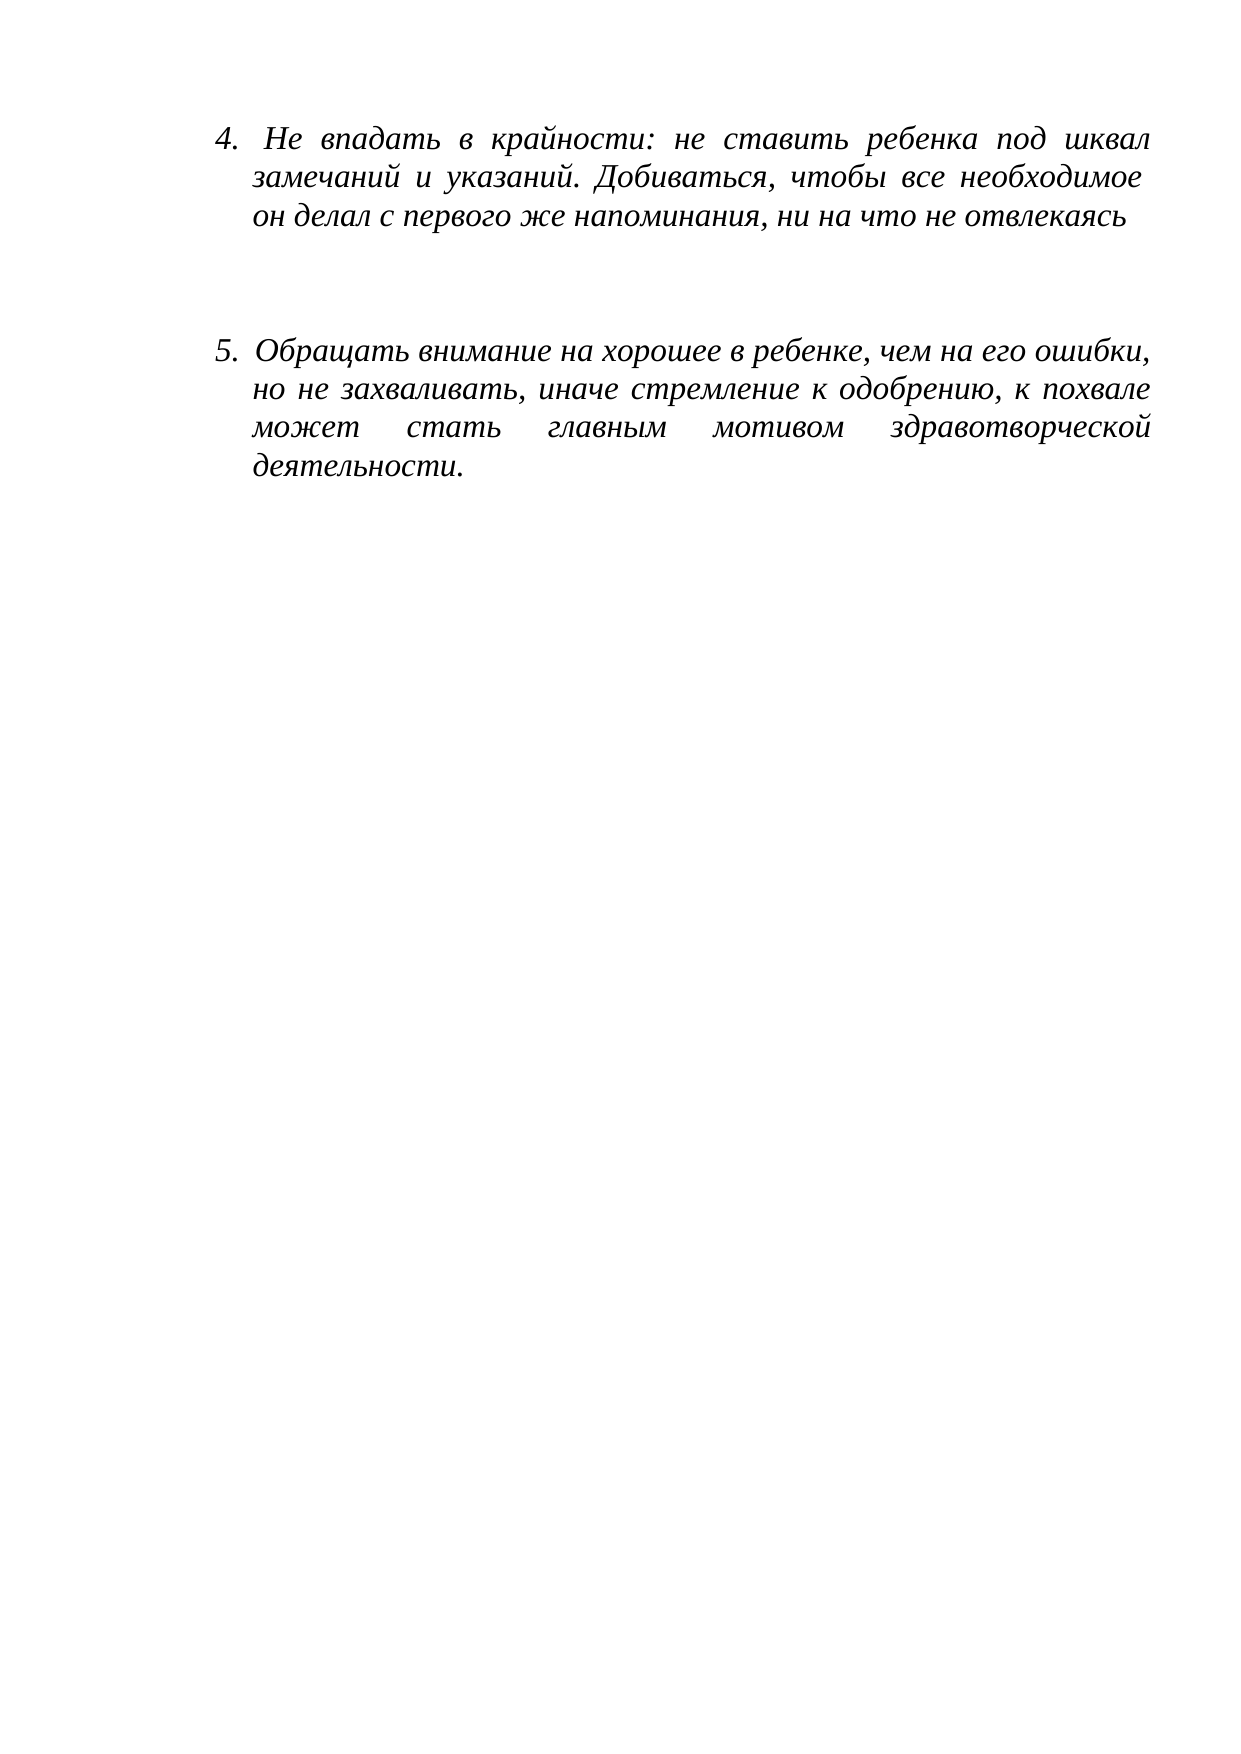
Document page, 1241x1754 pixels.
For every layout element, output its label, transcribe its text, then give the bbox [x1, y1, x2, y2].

text 5. Обращать внимание на хорошее в ребенке, чем на его ошибки, но не захваливать, иначе стремление к одобрению, к похвале может стать главным мотивом здравотворческой деятельности. [215, 330, 1152, 483]
text 4. Не впадать в крайности: не ставить ребенка под шквал замечаний и указаний. Добиваться, чтобы все необходимое он делал с первого же напоминания, ни на что не отвлекаясь [215, 118, 1152, 233]
